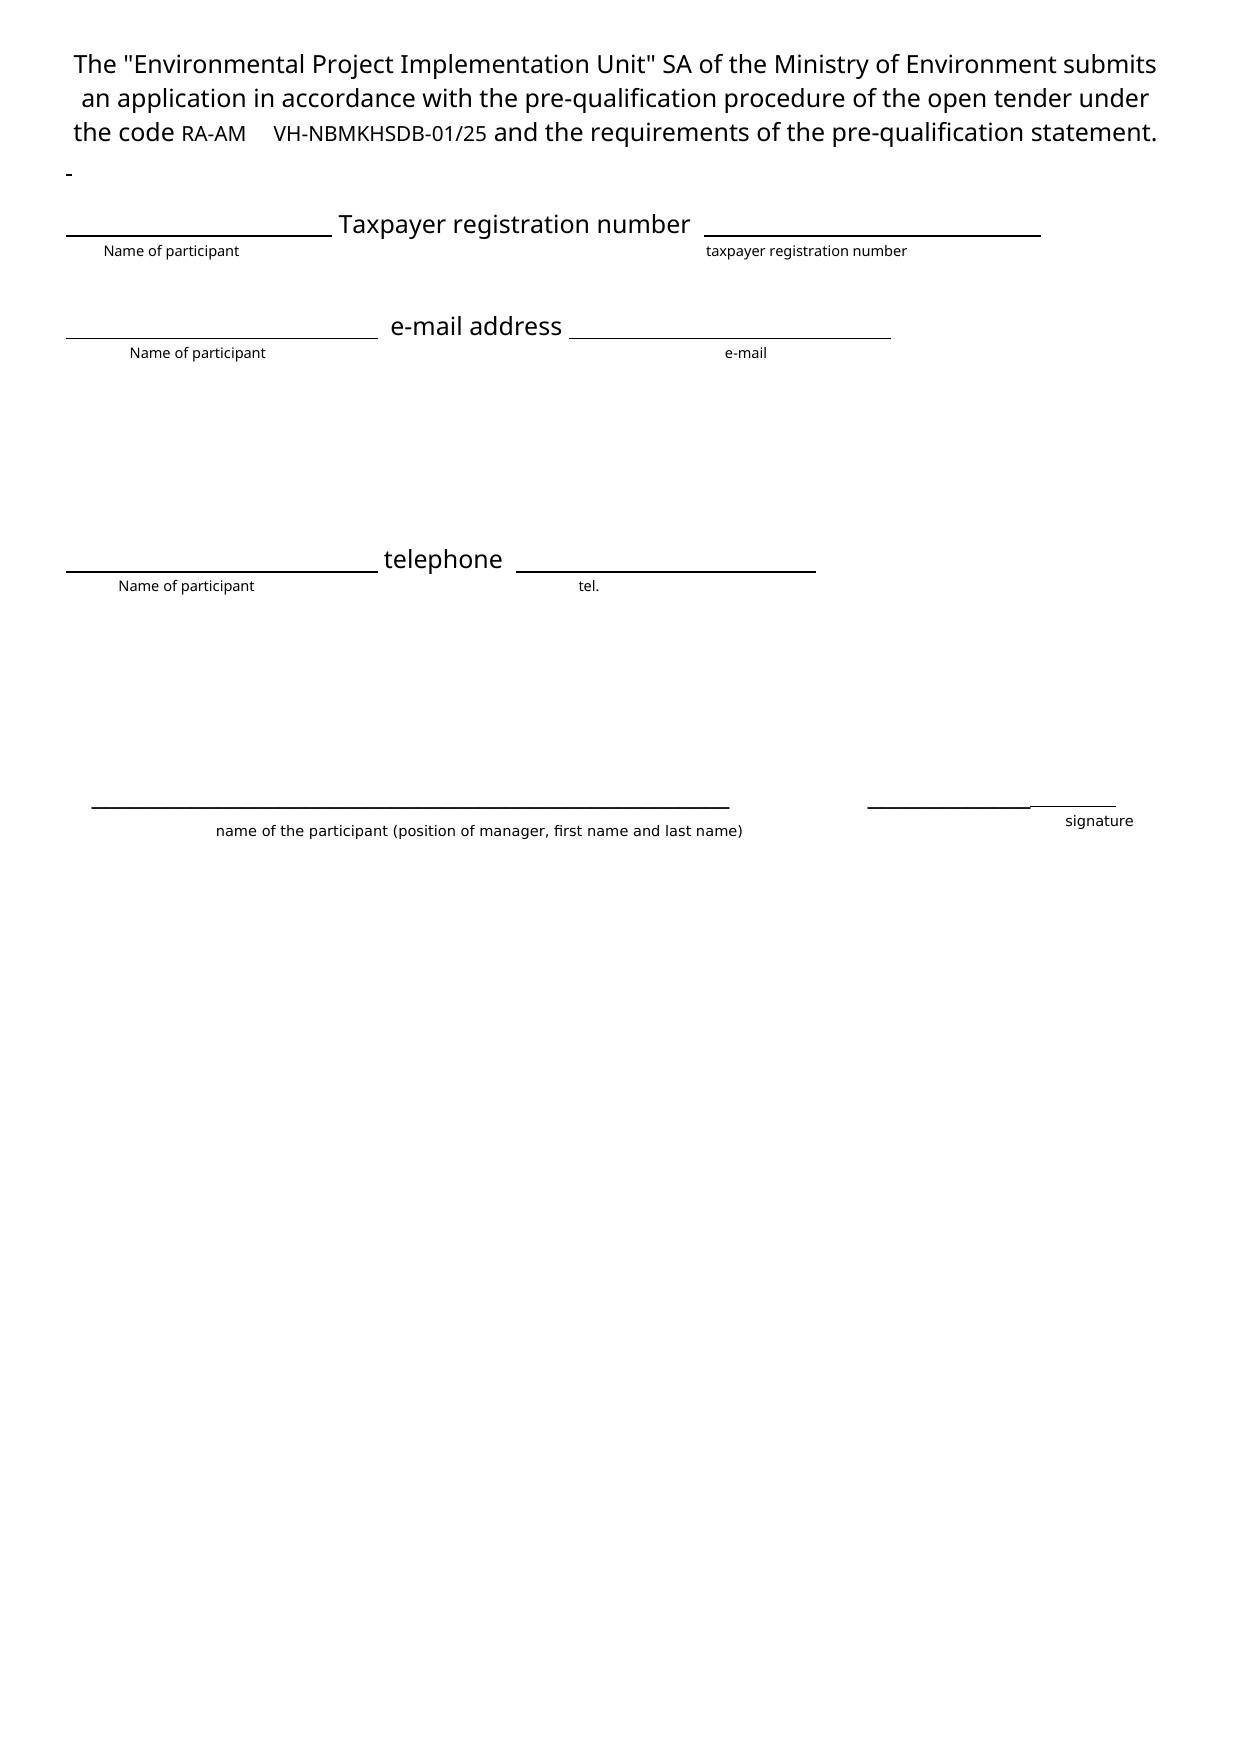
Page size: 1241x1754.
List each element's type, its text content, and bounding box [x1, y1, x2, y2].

text The "Environmental Project Implementation Unit" SA of the Ministry of Environment submits an application in accordance with the pre-qualification procedure of the open tender under the code RA-AM VH-NBMKHSDB-01/25 and the requirements of the pre-qualification statement. [66, 47, 1165, 149]
text Name of participant e-mail [66, 343, 1165, 377]
text Taxpayer registration number [66, 207, 1165, 241]
text Name of participant taxpayer registration number [66, 241, 1165, 275]
text telephone [66, 542, 1165, 576]
text ___________________________________________________ _____________ name of the participant (position of manager, first name and last name) signature [66, 780, 1165, 843]
text e-mail address [66, 309, 1165, 343]
text Name of participant tel. [66, 576, 1165, 610]
